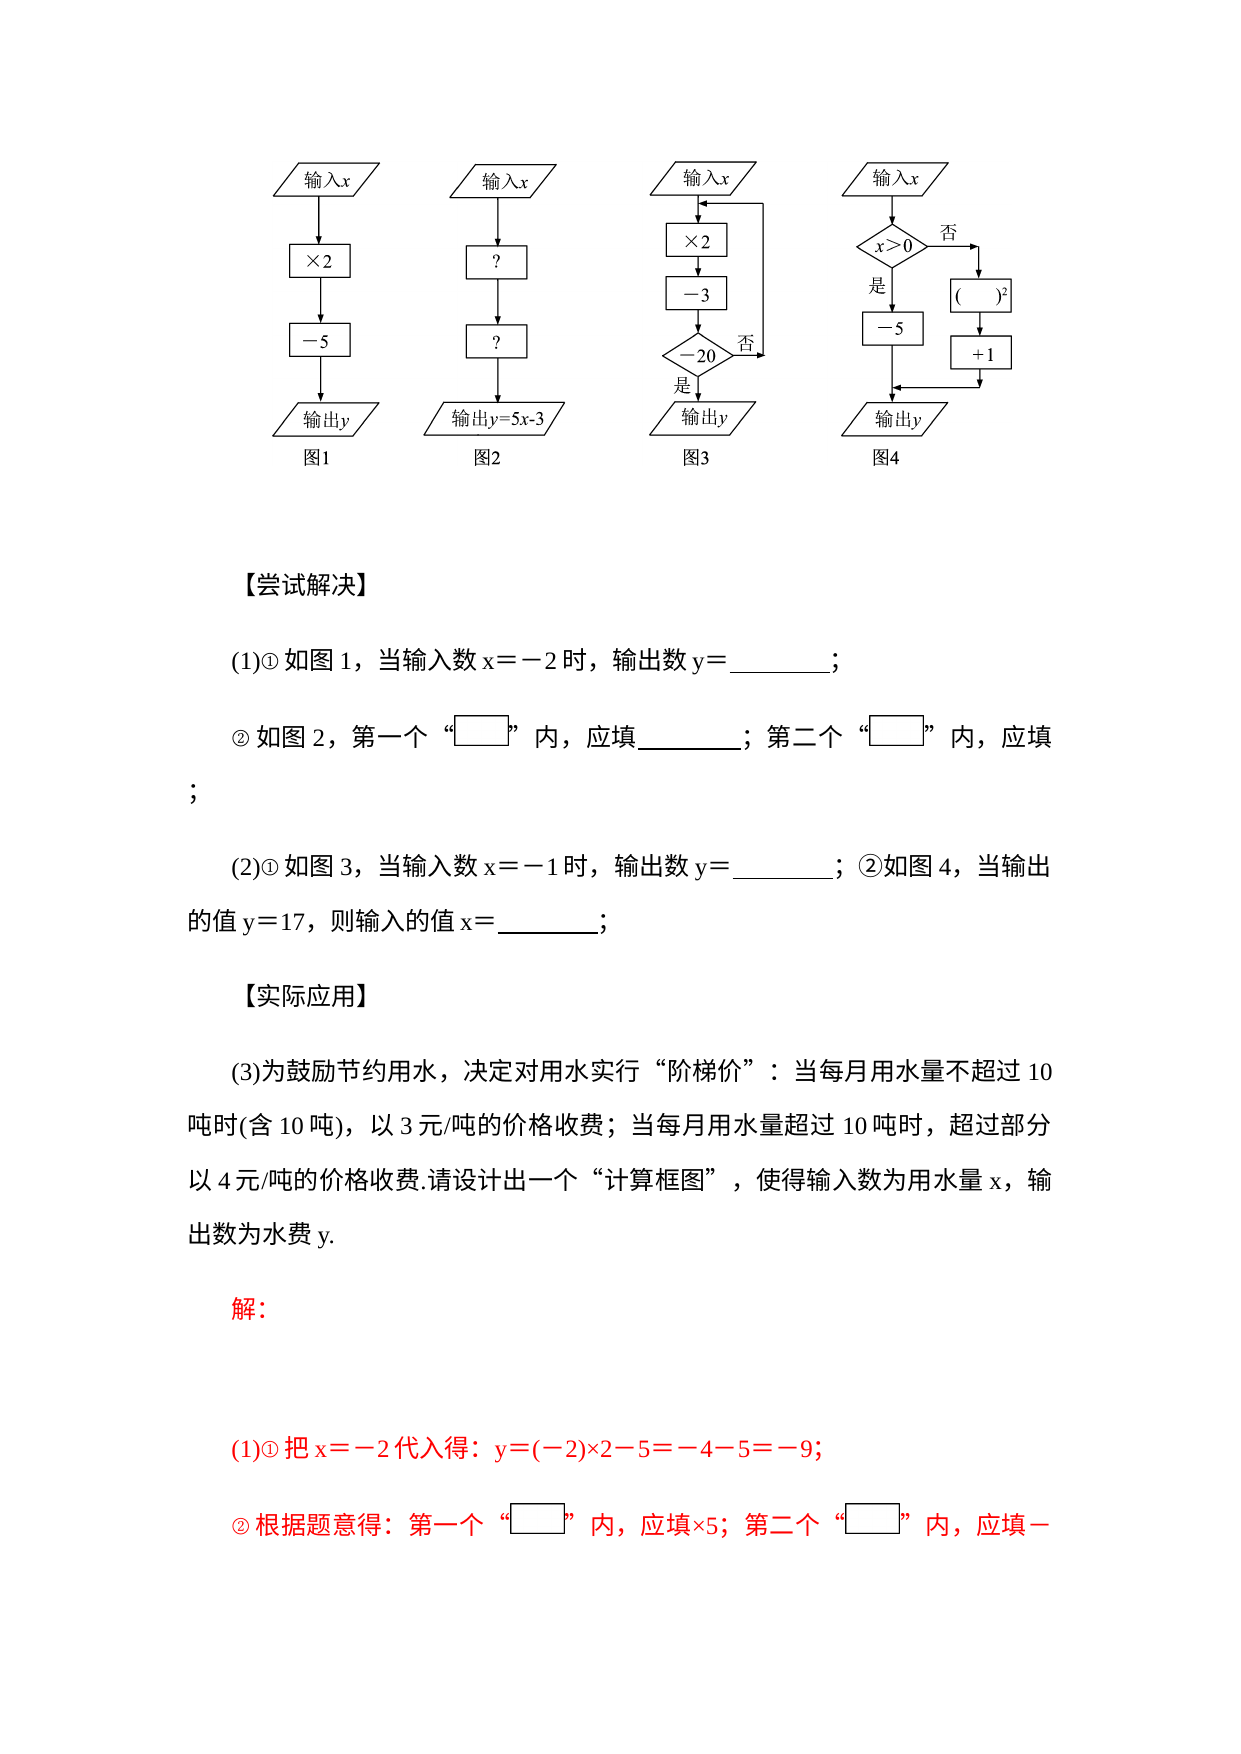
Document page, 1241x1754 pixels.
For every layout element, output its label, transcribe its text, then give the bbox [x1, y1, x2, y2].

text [187, 1504, 1053, 1541]
text 【实际应用】 [187, 976, 1053, 1012]
text 解： [187, 1290, 1053, 1326]
picture [845, 1503, 900, 1534]
picture [510, 1503, 565, 1534]
picture [272, 161, 1012, 466]
text (1)①把x＝－2代入得：y＝(－2)×2－5＝－4－5＝－9； [187, 1429, 1053, 1465]
text (2)①如图3，当输入数x＝－1时，输出数y＝ ；②如图4，当输出的值y＝17，则输入的值x＝ ； [187, 847, 1053, 937]
text (1)①如图1，当输入数x＝－2时，输出数y＝ ； [187, 641, 1053, 677]
text (3)为鼓励节约用水，决定对用水实行“阶梯价”：当每月用水量不超过10吨时(含10吨)，以3元/吨的价格收费；当每月用水量超过10吨时，超过部分以4元/吨的价格收费.请设计出一个“计算框图”，使得输入数为用水量x，输出数为水费y. [187, 1051, 1053, 1251]
picture [869, 715, 924, 746]
text ②如图2，第一个“”内，应填 ；第二个“”内，应填 ； [187, 716, 1053, 808]
picture [454, 715, 509, 746]
text 【尝试解决】 [187, 565, 1053, 602]
